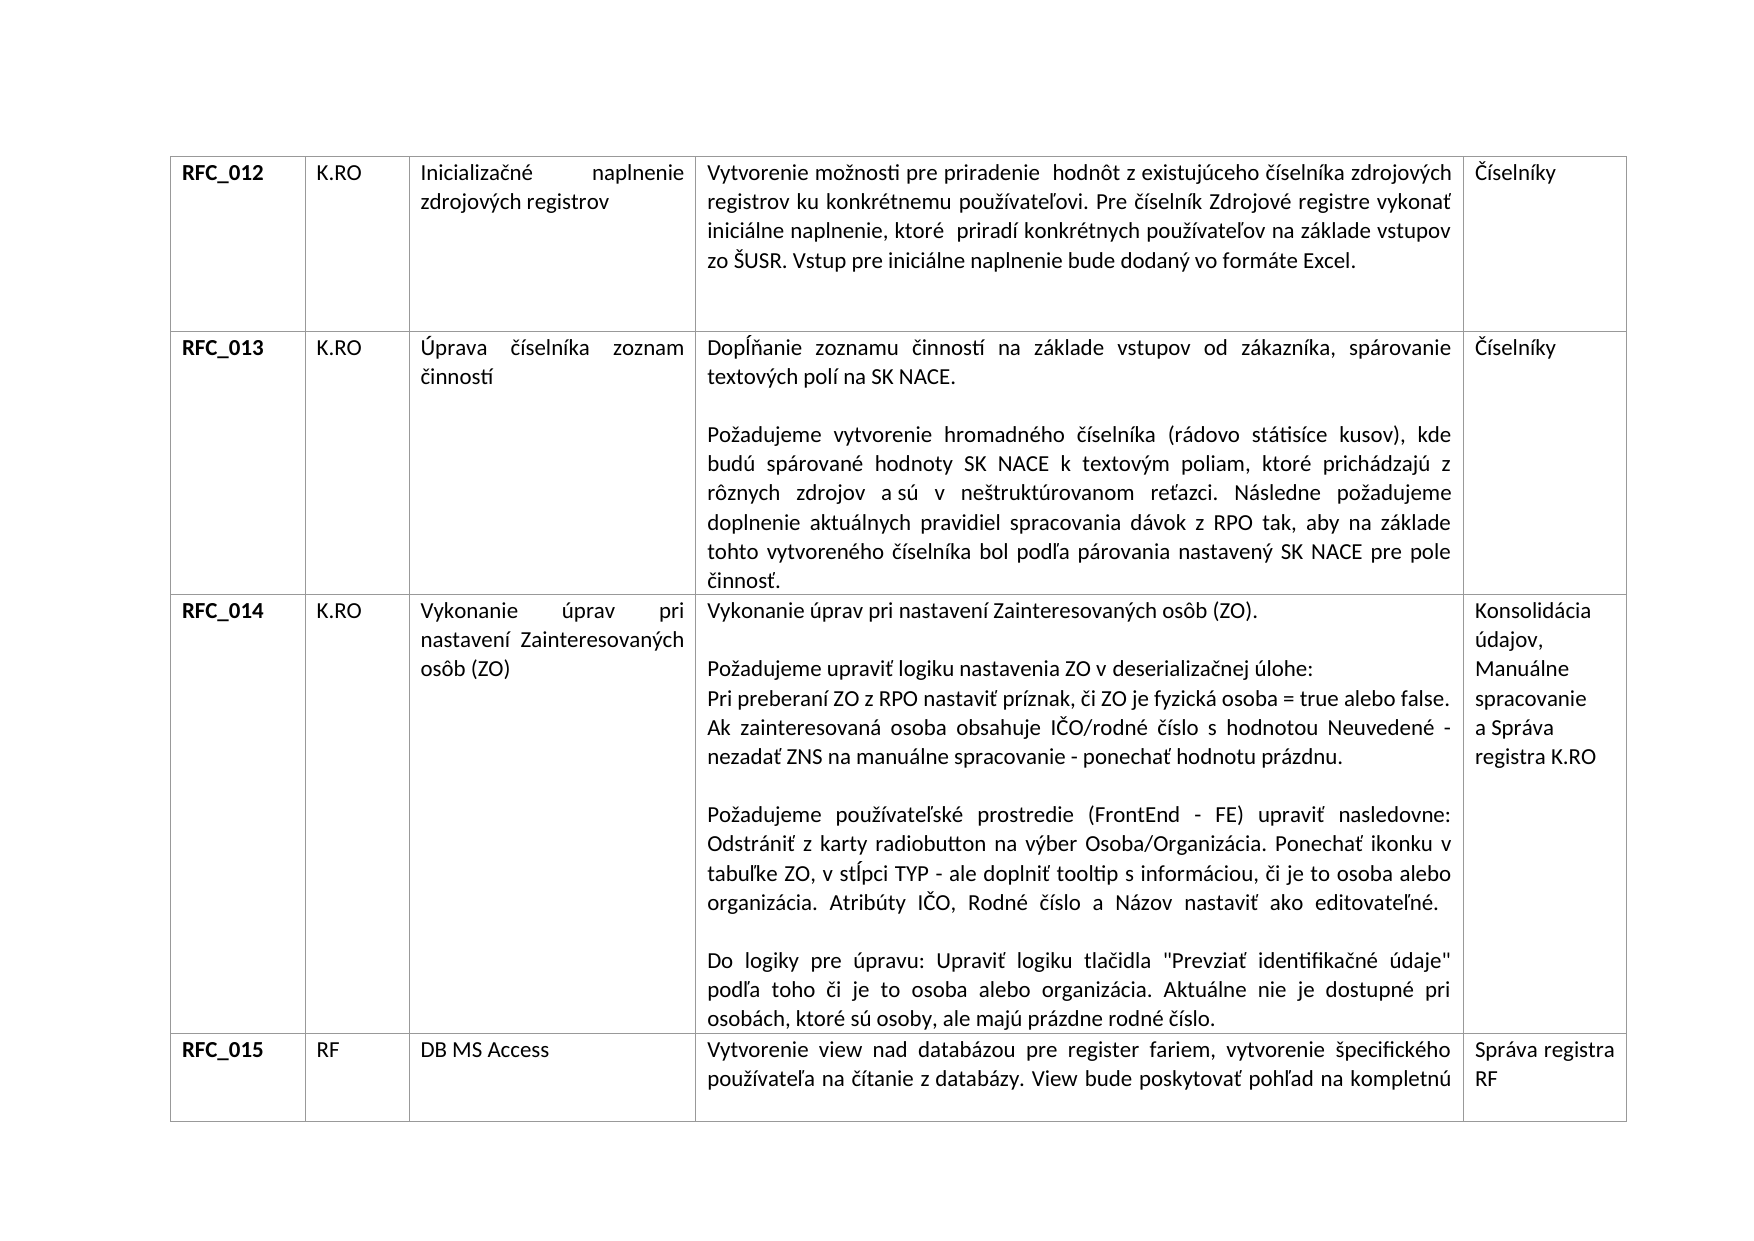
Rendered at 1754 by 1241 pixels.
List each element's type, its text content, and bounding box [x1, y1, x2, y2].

table_cell Číselníky [1464, 157, 1626, 331]
table_cell Správa registra RF [1464, 1034, 1626, 1121]
table_cell K.RO [306, 157, 409, 331]
table_cell Úprava číselníka zoznam činností [410, 332, 695, 594]
table_cell RFC_014 [171, 595, 305, 1033]
table_cell Inicializačné naplnenie zdrojových registrov [410, 157, 695, 331]
table_cell Dopĺňanie zoznamu činností na základe vstupov od zákazníka, spárovanie textových polí na SK NACE. Požadujeme vytvorenie hromadného číselníka (rádovo státisíce kusov), kde budú spárované hodnoty SK NACE k textovým poliam, ktoré prichádzajú z rôznych zdrojov a sú v neštruktúrovanom reťazci. Následne požadujeme doplnenie aktuálnych pravidiel spracovania dávok z RPO tak, aby na základe tohto vytvoreného číselníka bol podľa párovania nastavený SK NACE pre pole činnosť. [696, 332, 1463, 594]
table_cell RFC_015 [171, 1034, 305, 1121]
table_cell Vykonanie úprav pri nastavení Zainteresovaných osôb (ZO) [410, 595, 695, 1033]
table_cell Vytvorenie možnosti pre priradenie hodnôt z existujúceho číselníka zdrojových registrov ku konkrétnemu používateľovi. Pre číselník Zdrojové registre vykonať iniciálne naplnenie, ktoré priradí konkrétnych používateľov na základe vstupov zo ŠUSR. Vstup pre iniciálne naplnenie bude dodaný vo formáte Excel. [696, 157, 1463, 331]
table_cell Konsolidácia údajov, Manuálne spracovanie a Správa registra K.RO [1464, 595, 1626, 1033]
table_cell K.RO [306, 595, 409, 1033]
table_cell RFC_012 [171, 157, 305, 331]
table_cell RFC_013 [171, 332, 305, 594]
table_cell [696, 1034, 1463, 1121]
table_cell DB MS Access [410, 1034, 695, 1121]
table_cell Číselníky [1464, 332, 1626, 594]
table_cell K.RO [306, 332, 409, 594]
table_cell Vykonanie úprav pri nastavení Zainteresovaných osôb (ZO). Požadujeme upraviť logiku nastavenia ZO v deserializačnej úlohe: Pri preberaní ZO z RPO nastaviť príznak, či ZO je fyzická osoba = true alebo false. Ak zainteresovaná osoba obsahuje IČO/rodné číslo s hodnotou Neuvedené - nezadať ZNS na manuálne spracovanie - ponechať hodnotu prázdnu. Požadujeme používateľské prostredie (FrontEnd - FE) upraviť nasledovne: Odstrániť z karty radiobutton na výber Osoba/Organizácia. Ponechať ikonku v tabuľke ZO, v stĺpci TYP - ale doplniť tooltip s informáciou, či je to osoba alebo organizácia. Atribúty IČO, Rodné číslo a Názov nastaviť ako editovateľné. Do logiky pre úpravu: Upraviť logiku tlačidla "Prevziať identifikačné údaje" podľa toho či je to osoba alebo organizácia. Aktuálne nie je dostupné pri osobách, ktoré sú osoby, ale majú prázdne rodné číslo. [696, 595, 1463, 1033]
table_cell RF [306, 1034, 409, 1121]
